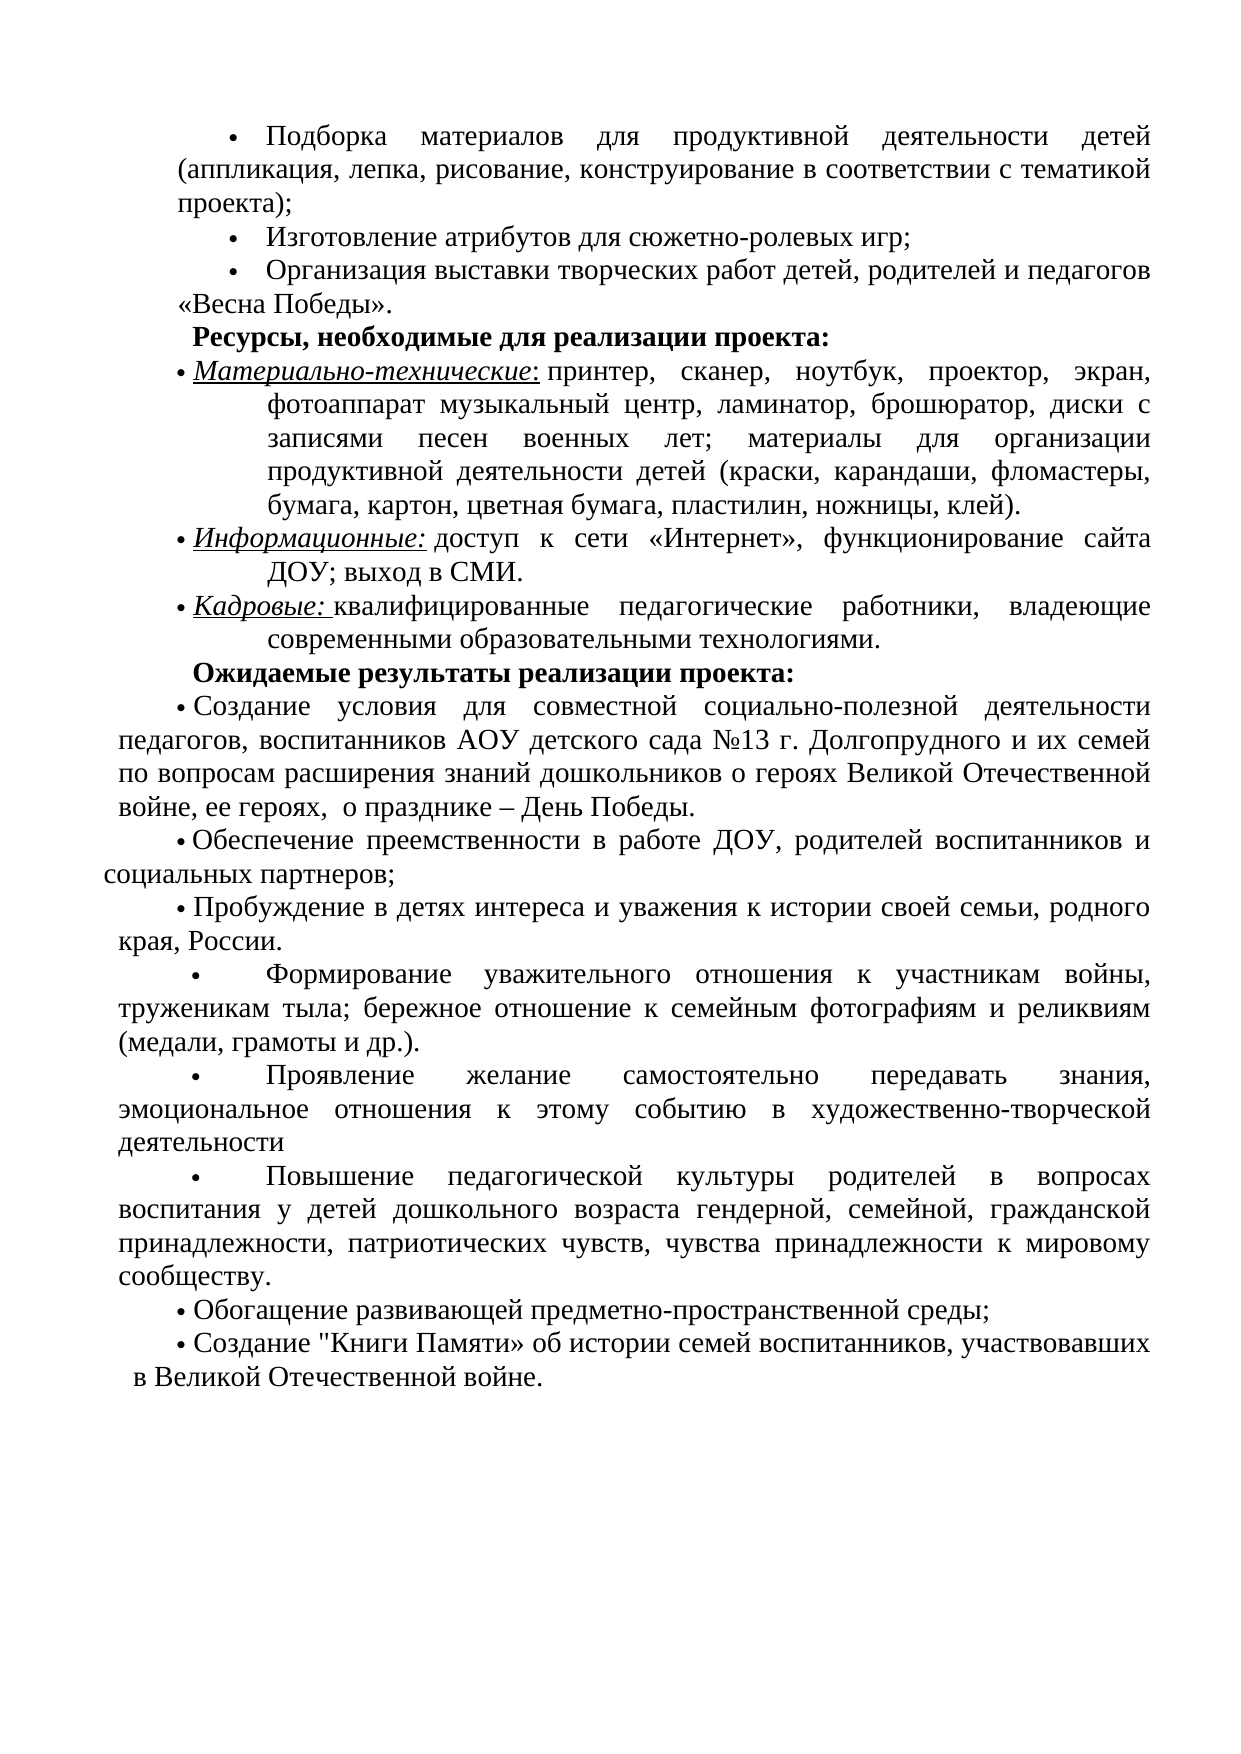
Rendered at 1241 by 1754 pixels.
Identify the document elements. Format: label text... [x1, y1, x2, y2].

list Кадровые: квалифицированные педагогические работники, владеющие современными образовательными технологиями. [177, 588, 1152, 655]
list Подборка материалов для продуктивной деятельности детей (аппликация, лепка, рисование, конструирование в соответствии с тематикой проекта); [177, 118, 1152, 219]
list Проявление желание самостоятельно передавать знания, эмоциональное отношения к этому событию в художественно-творческой деятельности [118, 1057, 1152, 1158]
list Создание условия для совместной социально-полезной деятельности педагогов, воспитанников АОУ детского сада №13 г. Долгопрудного и их семей по вопросам расширения знаний дошкольников о героях Великой Отечественной войне, ее героях, о празднике – День Победы. [118, 688, 1152, 822]
text Ресурсы, необходимые для реализации проекта: [118, 319, 1152, 353]
list Формирование уважительного отношения к участникам войны, труженикам тыла; бережное отношение к семейным фотографиям и реликвиям (медали, грамоты и др.). [118, 957, 1152, 1057]
list Обогащение развивающей предметно-пространственной среды; [177, 1292, 1152, 1326]
list Организация выставки творческих работ детей, родителей и педагогов «Весна Победы». [177, 252, 1152, 319]
list Информационные: доступ к сети «Интернет», функционирование сайта ДОУ; выход в СМИ. [177, 521, 1152, 588]
list Материально-технические: принтер, сканер, ноутбук, проектор, экран, фотоаппарат музыкальный центр, ламинатор, брошюратор, диски с записями песен военных лет; материалы для организации продуктивной деятельности детей (краски, карандаши, фломастеры, бумага, картон, цветная бумага, пластилин, ножницы, клей). [177, 353, 1152, 521]
list Пробуждение в детях интереса и уважения к истории своей семьи, родного края, России. [118, 889, 1152, 957]
list Повышение педагогической культуры родителей в вопросах воспитания у детей дошкольного возраста гендерной, семейной, гражданской принадлежности, патриотических чувств, чувства принадлежности к мировому сообществу. [118, 1158, 1152, 1292]
list Создание "Книги Памяти» об истории семей воспитанников, участвовавших в Великой Отечественной войне. [133, 1326, 1152, 1393]
list Обеспечение преемственности в работе ДОУ, родителей воспитанников и социальных партнеров; [103, 822, 1152, 889]
list Изготовление атрибутов для сюжетно-ролевых игр; [177, 219, 1152, 252]
text Ожидаемые результаты реализации проекта: [118, 655, 1152, 688]
